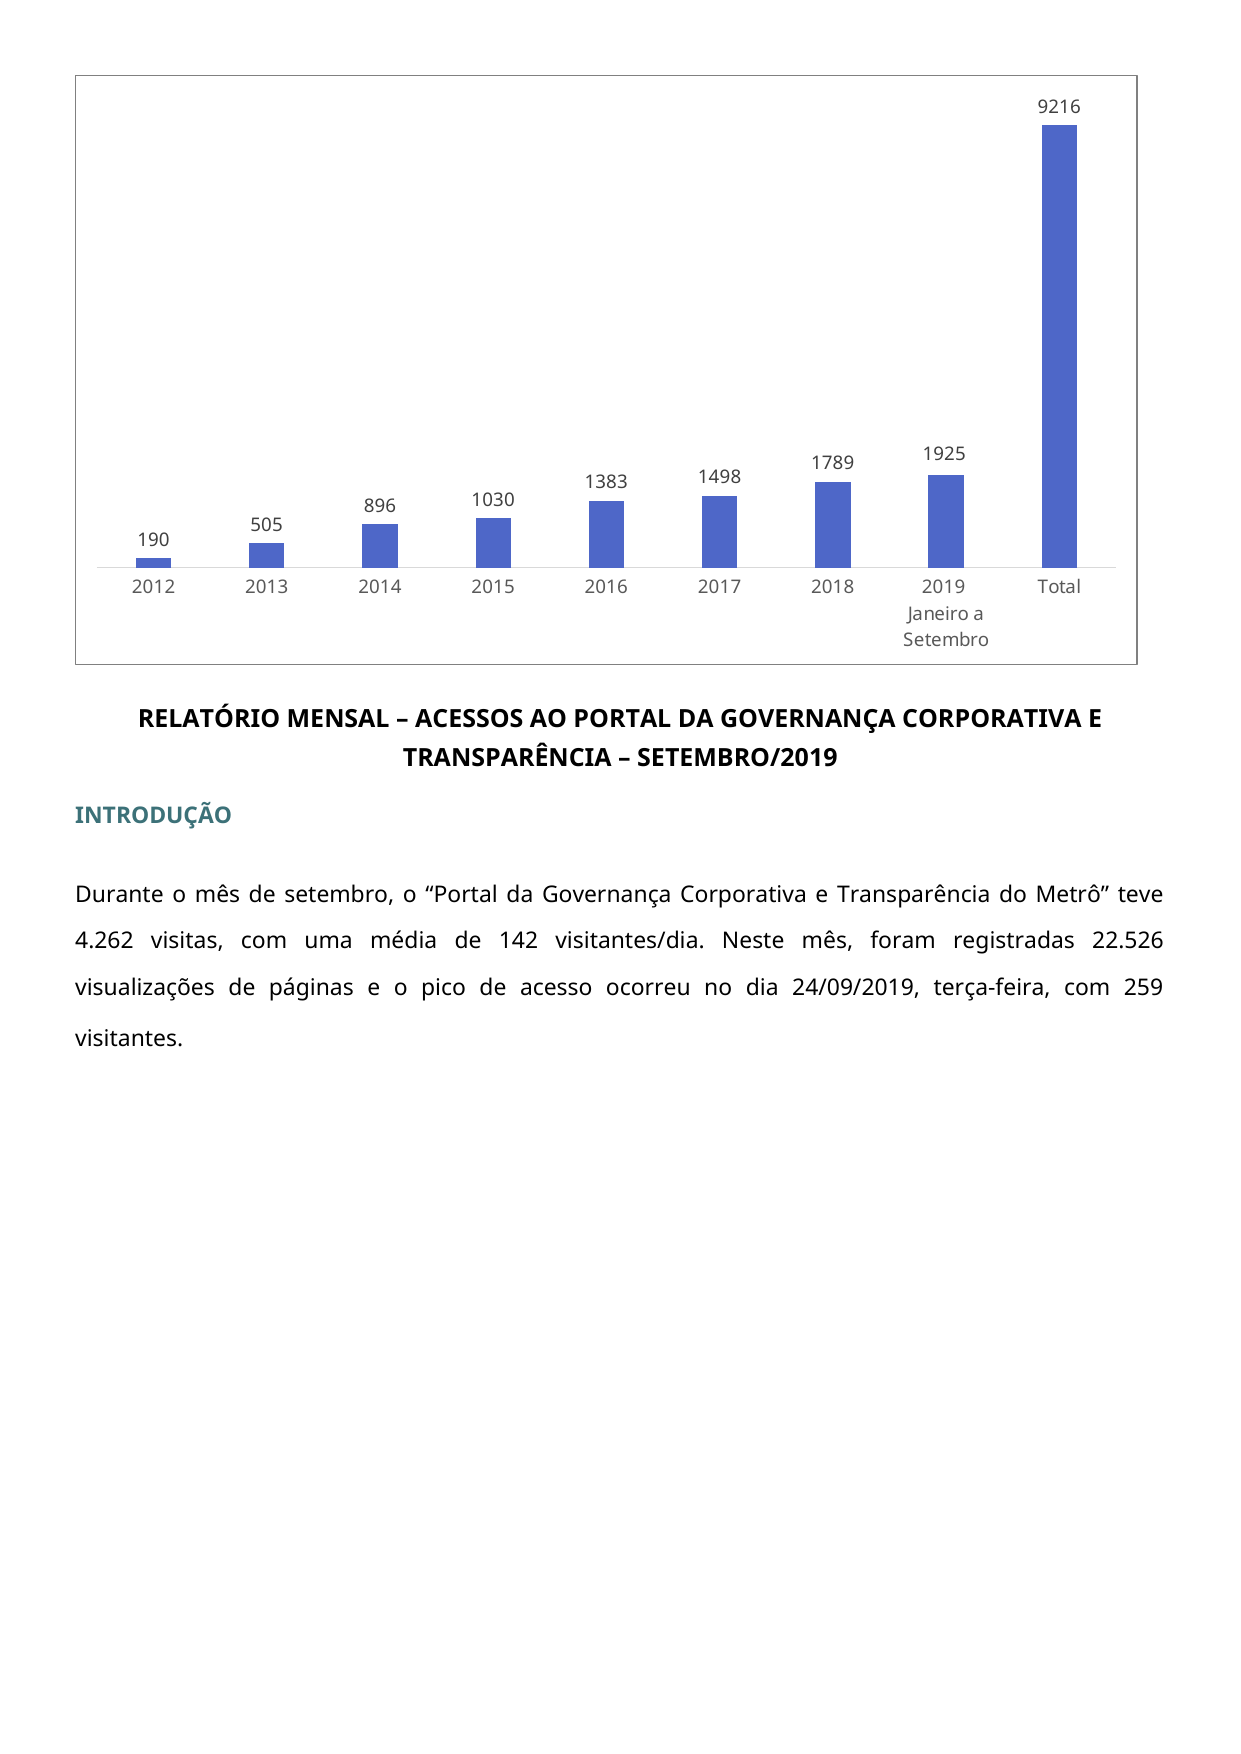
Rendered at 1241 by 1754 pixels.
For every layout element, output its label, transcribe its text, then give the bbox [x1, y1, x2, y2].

text RELATÓRIO MENSAL – ACESSOS AO PORTAL DA GOVERNANÇA CORPORATIVA E TRANSPARÊNCIA – SETEMBRO/2019 [75, 700, 1165, 773]
text INTRODUÇÃO [75, 799, 1165, 831]
text Durante o mês de setembro, o “Portal da Governança Corporativa e Transparência do Metrô” teve 4.262 visitas, com uma média de 142 visitantes/dia. Neste mês, foram registradas 22.526 visualizações de páginas e o pico de acesso ocorreu no dia 24/09/2019, terça-feira, com 259 visitantes. [75, 878, 1165, 1054]
